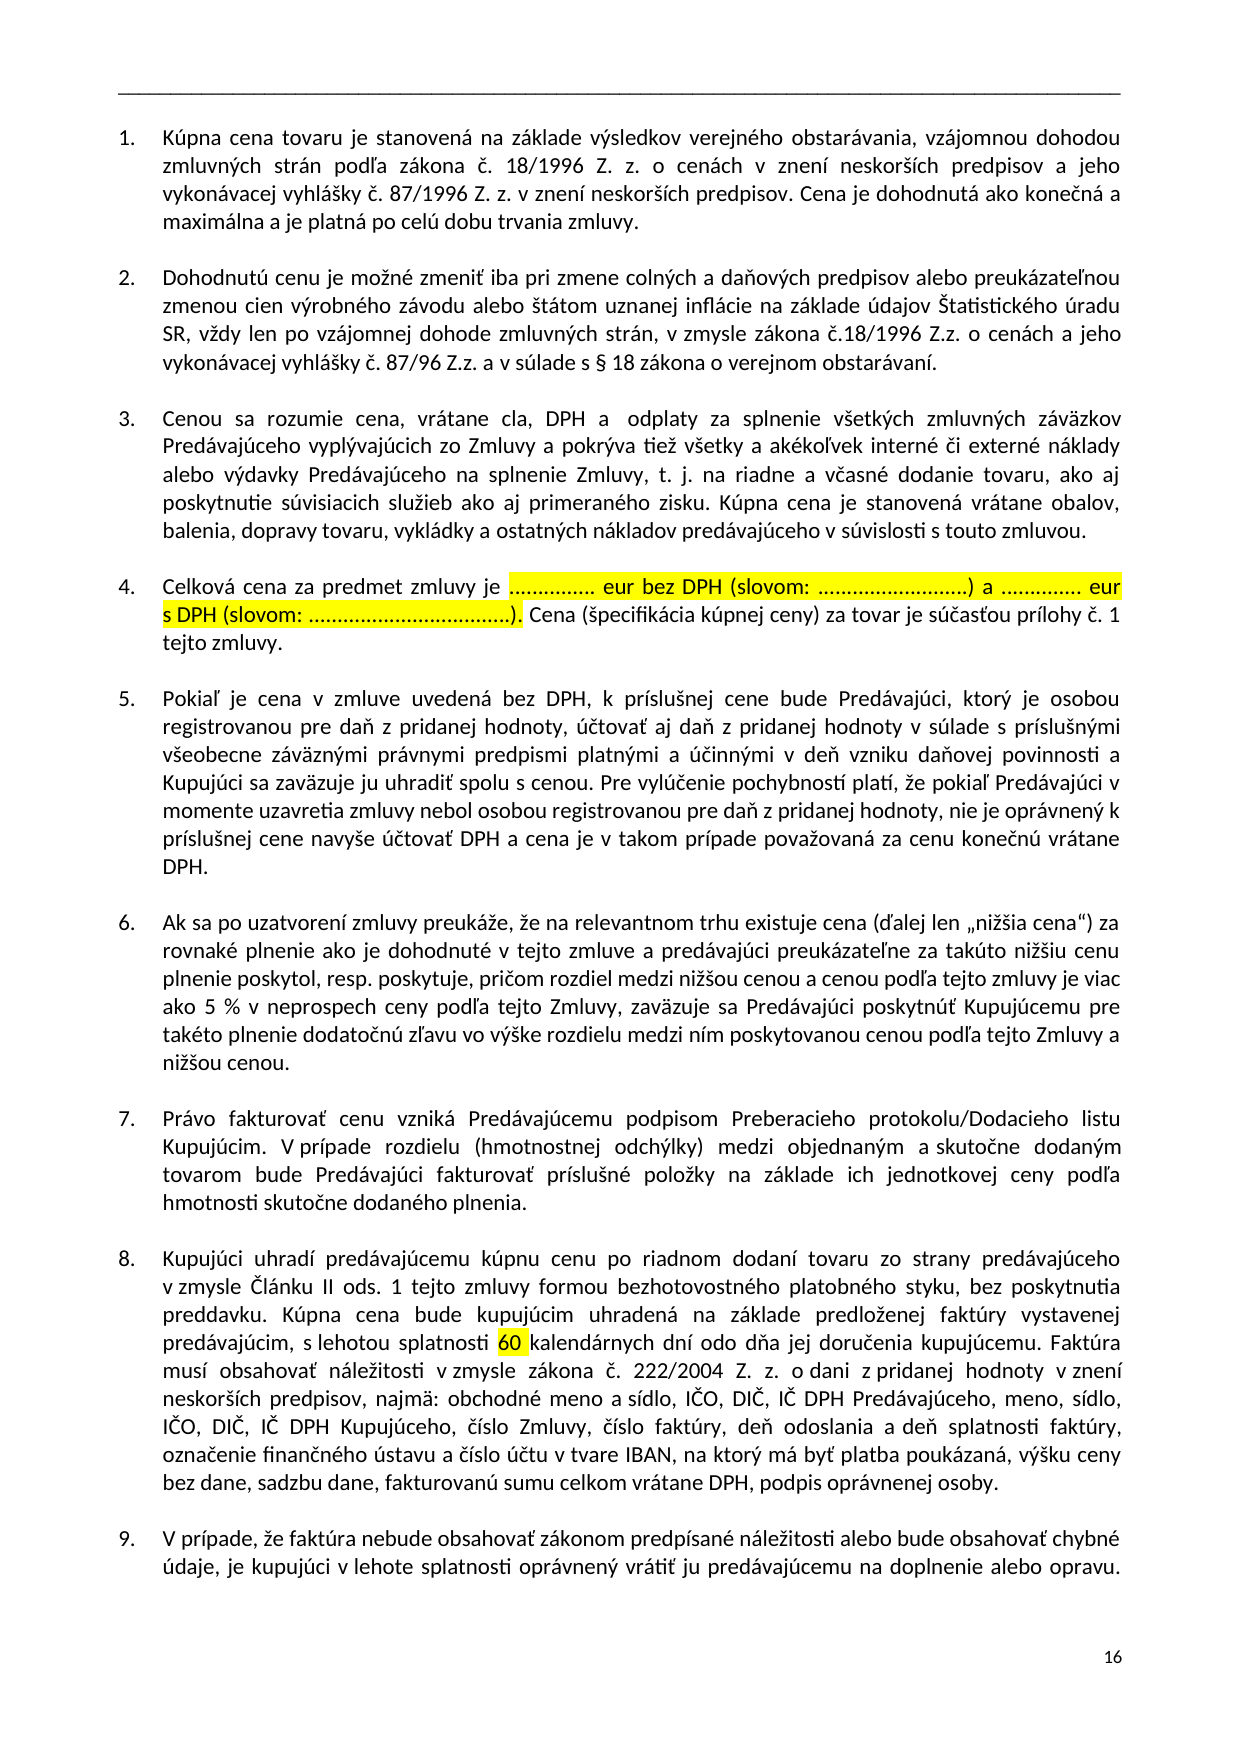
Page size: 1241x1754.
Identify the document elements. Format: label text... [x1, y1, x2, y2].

list Pokiaľ je cena v zmluve uvedená bez DPH, k príslušnej cene bude Predávajúci, ktorý je osobou registrovanou pre daň z pridanej hodnoty, účtovať aj daň z pridanej hodnoty v súlade s príslušnými všeobecne záväznými právnymi predpismi platnými a účinnými v deň vzniku daňovej povinnosti a Kupujúci sa zaväzuje ju uhradiť spolu s cenou. Pre vylúčenie pochybností platí, že pokiaľ Predávajúci v momente uzavretia zmluvy nebol osobou registrovanou pre daň z pridanej hodnoty, nie je oprávnený k príslušnej cene navyše účtovať DPH a cena je v takom prípade považovaná za cenu konečnú vrátane DPH. [118, 684, 1122, 880]
list Právo fakturovať cenu vzniká Predávajúcemu podpisom Preberacieho protokolu/Dodacieho listu Kupujúcim. V prípade rozdielu (hmotnostnej odchýlky) medzi objednaným a skutočne dodaným tovarom bude Predávajúci fakturovať príslušné položky na základe ich jednotkovej ceny podľa hmotnosti skutočne dodaného plnenia. [118, 1104, 1122, 1216]
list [118, 1524, 1122, 1581]
list Cenou sa rozumie cena, vrátane cla, DPH a odplaty za splnenie všetkých zmluvných záväzkov Predávajúceho vyplývajúcich zo Zmluvy a pokrýva tiež všetky a akékoľvek interné či externé náklady alebo výdavky Predávajúceho na splnenie Zmluvy, t. j. na riadne a včasné dodanie tovaru, ako aj poskytnutie súvisiacich služieb ako aj primeraného zisku. Kúpna cena je stanovená vrátane obalov, balenia, dopravy tovaru, vykládky a ostatných nákladov predávajúceho v súvislosti s touto zmluvou. [118, 404, 1122, 544]
list Ak sa po uzatvorení zmluvy preukáže, že na relevantnom trhu existuje cena (ďalej len „nižšia cena“) za rovnaké plnenie ako je dohodnuté v tejto zmluve a predávajúci preukázateľne za takúto nižšiu cenu plnenie poskytol, resp. poskytuje, pričom rozdiel medzi nižšou cenou a cenou podľa tejto zmluvy je viac ako 5 % v neprospech ceny podľa tejto Zmluvy, zaväzuje sa Predávajúci poskytnúť Kupujúcemu pre takéto plnenie dodatočnú zľavu vo výške rozdielu medzi ním poskytovanou cenou podľa tejto Zmluvy a nižšou cenou. [118, 908, 1122, 1076]
list Kupujúci uhradí predávajúcemu kúpnu cenu po riadnom dodaní tovaru zo strany predávajúceho v zmysle Článku II ods. 1 tejto zmluvy formou bezhotovostného platobného styku, bez poskytnutia preddavku. Kúpna cena bude kupujúcim uhradená na základe predloženej faktúry vystavenej predávajúcim, s lehotou splatnosti 60 kalendárnych dní odo dňa jej doručenia kupujúcemu. Faktúra musí obsahovať náležitosti v zmysle zákona č. 222/2004 Z. z. o dani z pridanej hodnoty v znení neskorších predpisov, najmä: obchodné meno a sídlo, IČO, DIČ, IČ DPH Predávajúceho, meno, sídlo, IČO, DIČ, IČ DPH Kupujúceho, číslo Zmluvy, číslo faktúry, deň odoslania a deň splatnosti faktúry, označenie finančného ústavu a číslo účtu v tvare IBAN, na ktorý má byť platba poukázaná, výšku ceny bez dane, sadzbu dane, fakturovanú sumu celkom vrátane DPH, podpis oprávnenej osoby. [118, 1244, 1122, 1496]
list Kúpna cena tovaru je stanovená na základe výsledkov verejného obstarávania, vzájomnou dohodou zmluvných strán podľa zákona č. 18/1996 Z. z. o cenách v znení neskorších predpisov a jeho vykonávacej vyhlášky č. 87/1996 Z. z. v znení neskorších predpisov. Cena je dohodnutá ako konečná a maximálna a je platná po celú dobu trvania zmluvy. [118, 123, 1122, 236]
list Dohodnutú cenu je možné zmeniť iba pri zmene colných a daňových predpisov alebo preukázateľnou zmenou cien výrobného závodu alebo štátom uznanej inflácie na základe údajov Štatistického úradu SR, vždy len po vzájomnej dohode zmluvných strán, v zmysle zákona č.18/1996 Z.z. o cenách a jeho vykonávacej vyhlášky č. 87/96 Z.z. a v súlade s § 18 zákona o verejnom obstarávaní. [118, 263, 1122, 376]
list Celková cena za predmet zmluvy je ............... eur bez DPH (slovom: ..........................) a .............. eur s DPH (slovom: ...................................). Cena (špecifikácia kúpnej ceny) za tovar je súčasťou prílohy č. 1 tejto zmluvy. [118, 572, 1122, 656]
